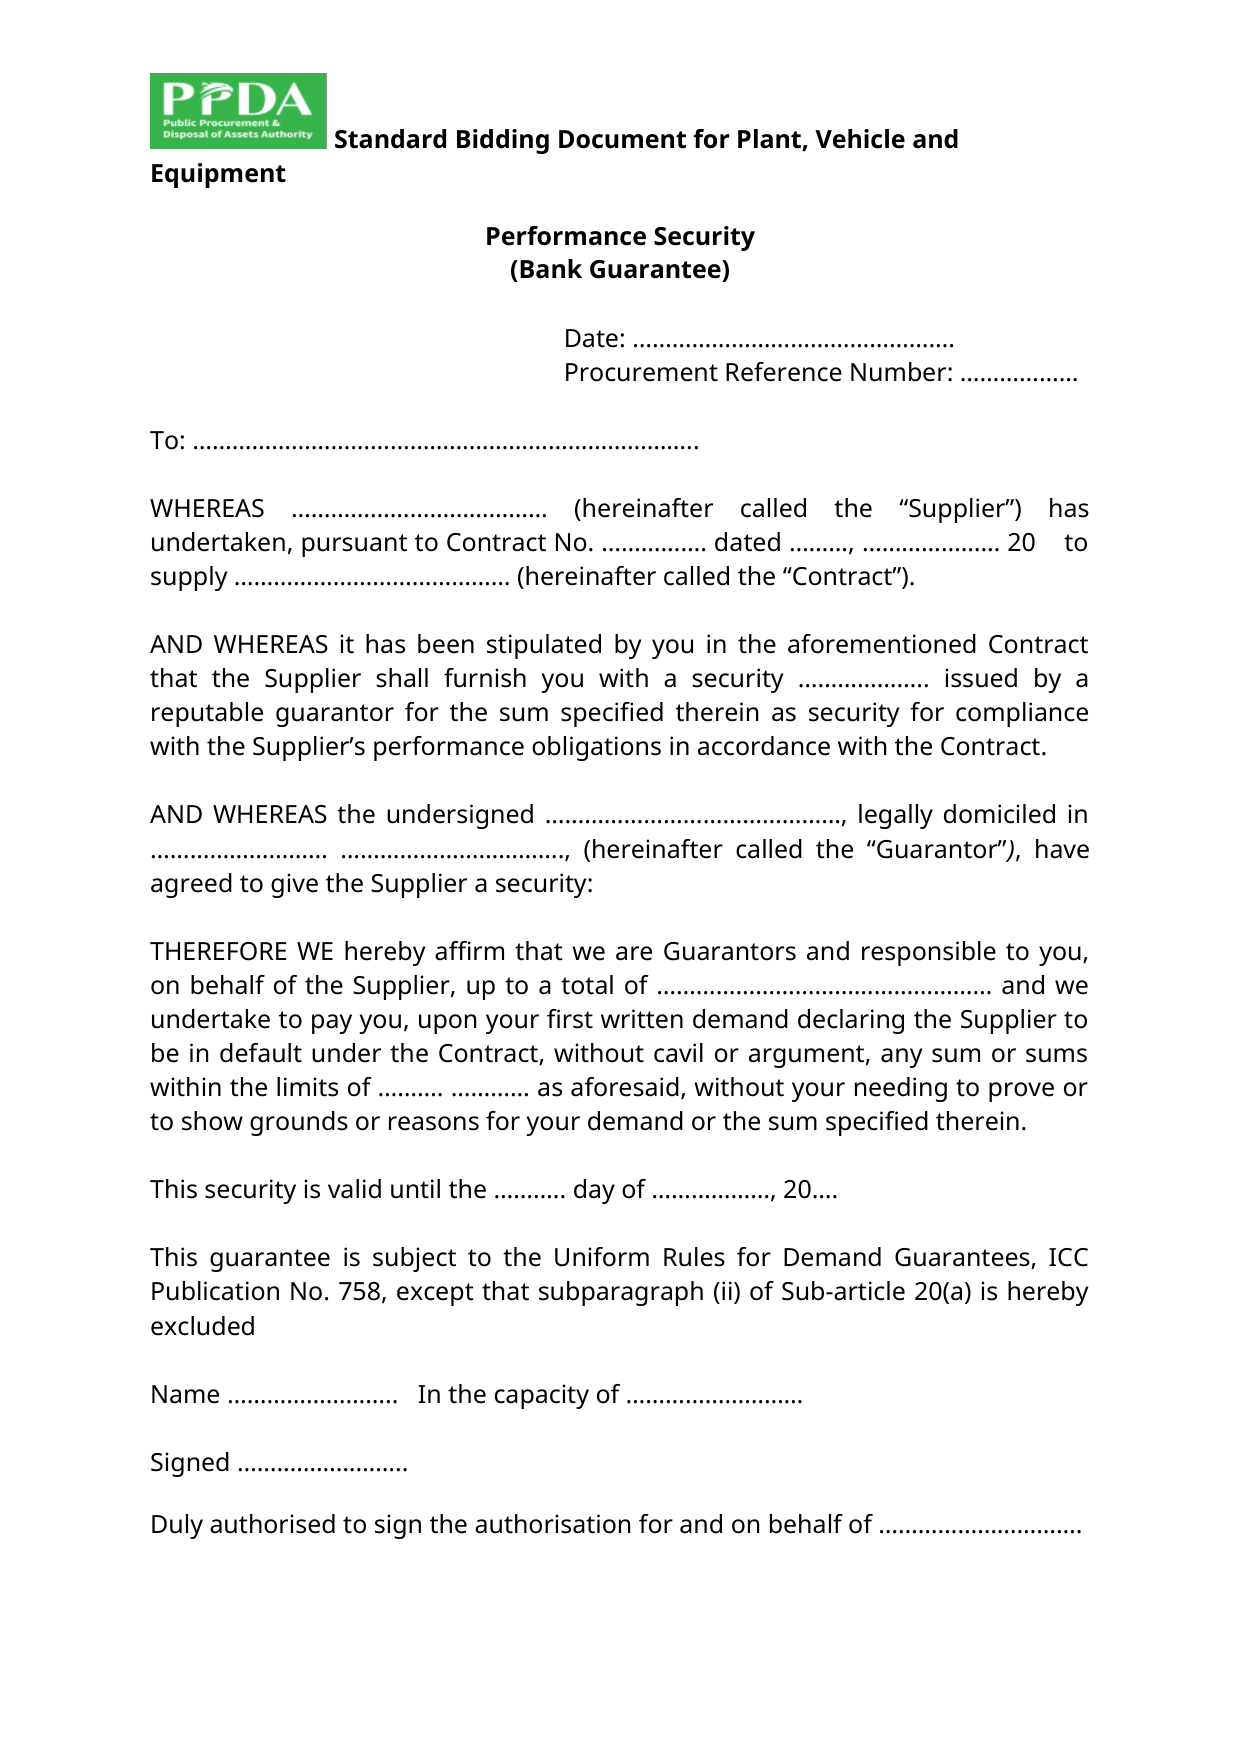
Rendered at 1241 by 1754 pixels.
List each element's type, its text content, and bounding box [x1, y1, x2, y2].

text Date: …………………………………………. [563, 320, 1090, 354]
text (Bank Guarantee) [150, 252, 1090, 286]
text Procurement Reference Number: ……………… [563, 354, 1090, 388]
text Performance Security [150, 218, 1090, 252]
text Signed …………………….. [150, 1444, 1090, 1478]
text AND WHEREAS it has been stipulated by you in the aforementioned Contract that the Supplier shall furnish you with a security ……………….. issued by a reputable guarantor for the sum specified therein as security for compliance with the Supplier’s performance obligations in accordance with the Contract. [150, 627, 1090, 763]
text Duly authorised to sign the authorisation for and on behalf of …………………………. [150, 1506, 1090, 1541]
picture [150, 73, 328, 149]
text To: ………………………………………………………………….. [150, 422, 1090, 457]
text WHEREAS ………………………………… (hereinafter called the “Supplier”) has undertaken, pursuant to Contract No. ……………. dated ………, ………………… 20 to supply …………………………………… (hereinafter called the “Contract”). [150, 491, 1090, 593]
text THEREFORE WE hereby affirm that we are Guarantors and responsible to you, on behalf of the Supplier, up to a total of …………………………………………… and we undertake to pay you, upon your first written demand declaring the Supplier to be in default under the Contract, without cavil or argument, any sum or sums within the limits of ………. ………… as aforesaid, without your needing to prove or to show grounds or reasons for your demand or the sum specified therein. [150, 933, 1090, 1138]
text This guarantee is subject to the Uniform Rules for Demand Guarantees, ICC Publication No. 758, except that subparagraph (ii) of Sub-article 20(a) is hereby excluded [150, 1240, 1090, 1342]
text This security is valid until the ……….. day of ………………, 20…. [150, 1172, 1090, 1206]
text AND WHEREAS the undersigned ………………………………………, legally domiciled in ……………………… ……………………………., (hereinafter called the “Guarantor”), have agreed to give the Supplier a security: [150, 797, 1090, 899]
text Name …………………….. In the capacity of ……………………… [150, 1376, 1090, 1410]
